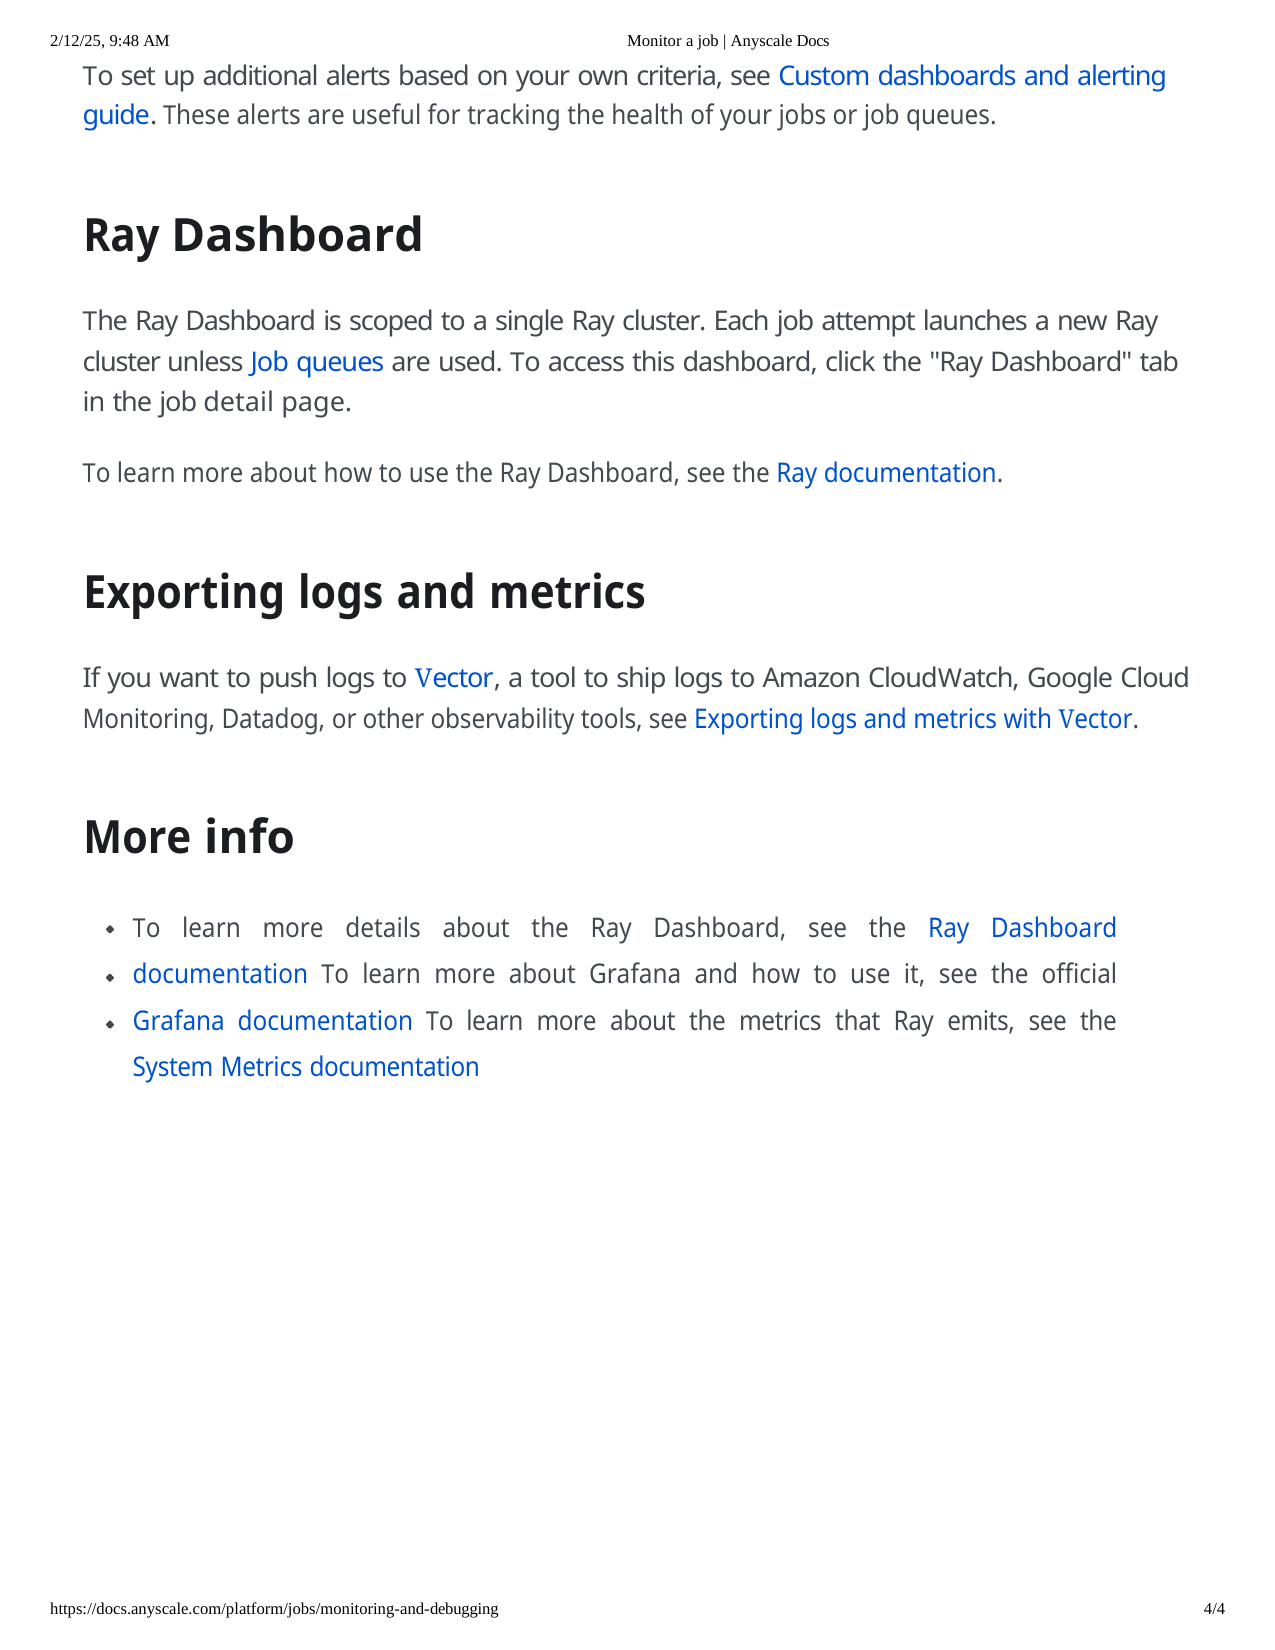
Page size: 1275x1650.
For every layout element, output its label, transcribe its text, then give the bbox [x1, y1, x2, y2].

text If you want to push logs to Vector, a tool to ship logs to Amazon CloudWatch, Google Cloud Monitoring, Datadog, or other observability tools, see Exporting logs and metrics with Vector. [82, 658, 1204, 736]
text Ray Dashboard [83, 202, 1204, 266]
text To learn more details about the Ray Dashboard, see the Ray Dashboard documentation To learn more about Grafana and how to use it, see the official Grafana documentation To learn more about the metrics that Ray emits, see the System Metrics documentation [132, 908, 1117, 1084]
text More info [83, 803, 1204, 867]
text The Ray Dashboard is scoped to a single Ray cluster. Each job attempt launches a new Ray cluster unless Job queues are used. To access this dashboard, click the "Ray Dashboard" tab in the job detail page. [82, 302, 1204, 420]
text To learn more about how to use the Ray Dashboard, see the Ray documentation. [82, 453, 1204, 490]
text To set up additional alerts based on your own criteria, see Custom dashboards and alerting guide. These alerts are useful for tracking the health of your jobs or job queues. [82, 56, 1204, 133]
text Exporting logs and metrics [83, 558, 1204, 622]
